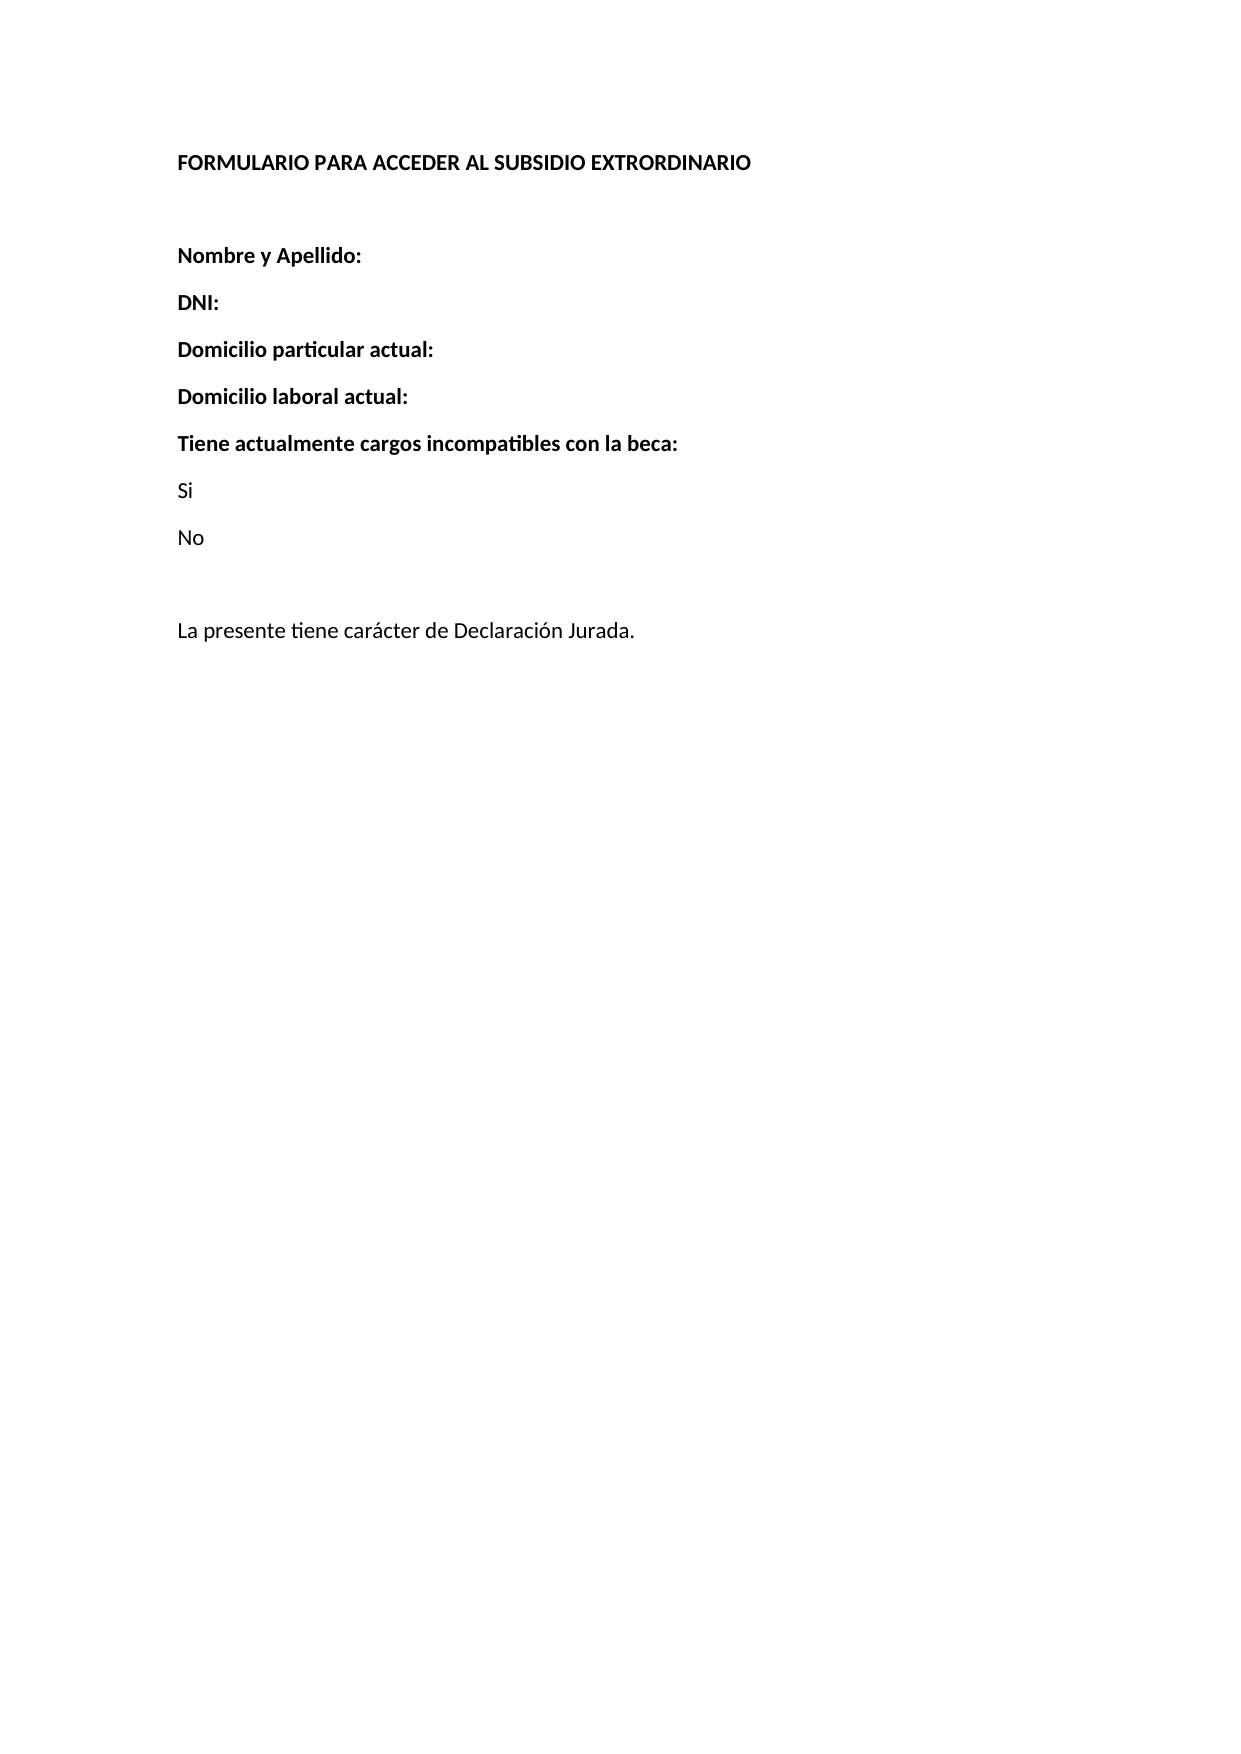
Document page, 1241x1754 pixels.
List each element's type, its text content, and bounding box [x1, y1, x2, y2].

text Nombre y Apellido: [177, 241, 1063, 269]
text No [177, 523, 1063, 551]
text Si [177, 476, 1063, 504]
text DNI: [177, 288, 1063, 316]
text Tiene actualmente cargos incompatibles con la beca: [177, 429, 1063, 457]
text La presente tiene carácter de Declaración Jurada. [177, 616, 1063, 644]
text Domicilio particular actual: [177, 335, 1063, 363]
text Domicilio laboral actual: [177, 382, 1063, 410]
text FORMULARIO PARA ACCEDER AL SUBSIDIO EXTRORDINARIO [177, 148, 1063, 176]
